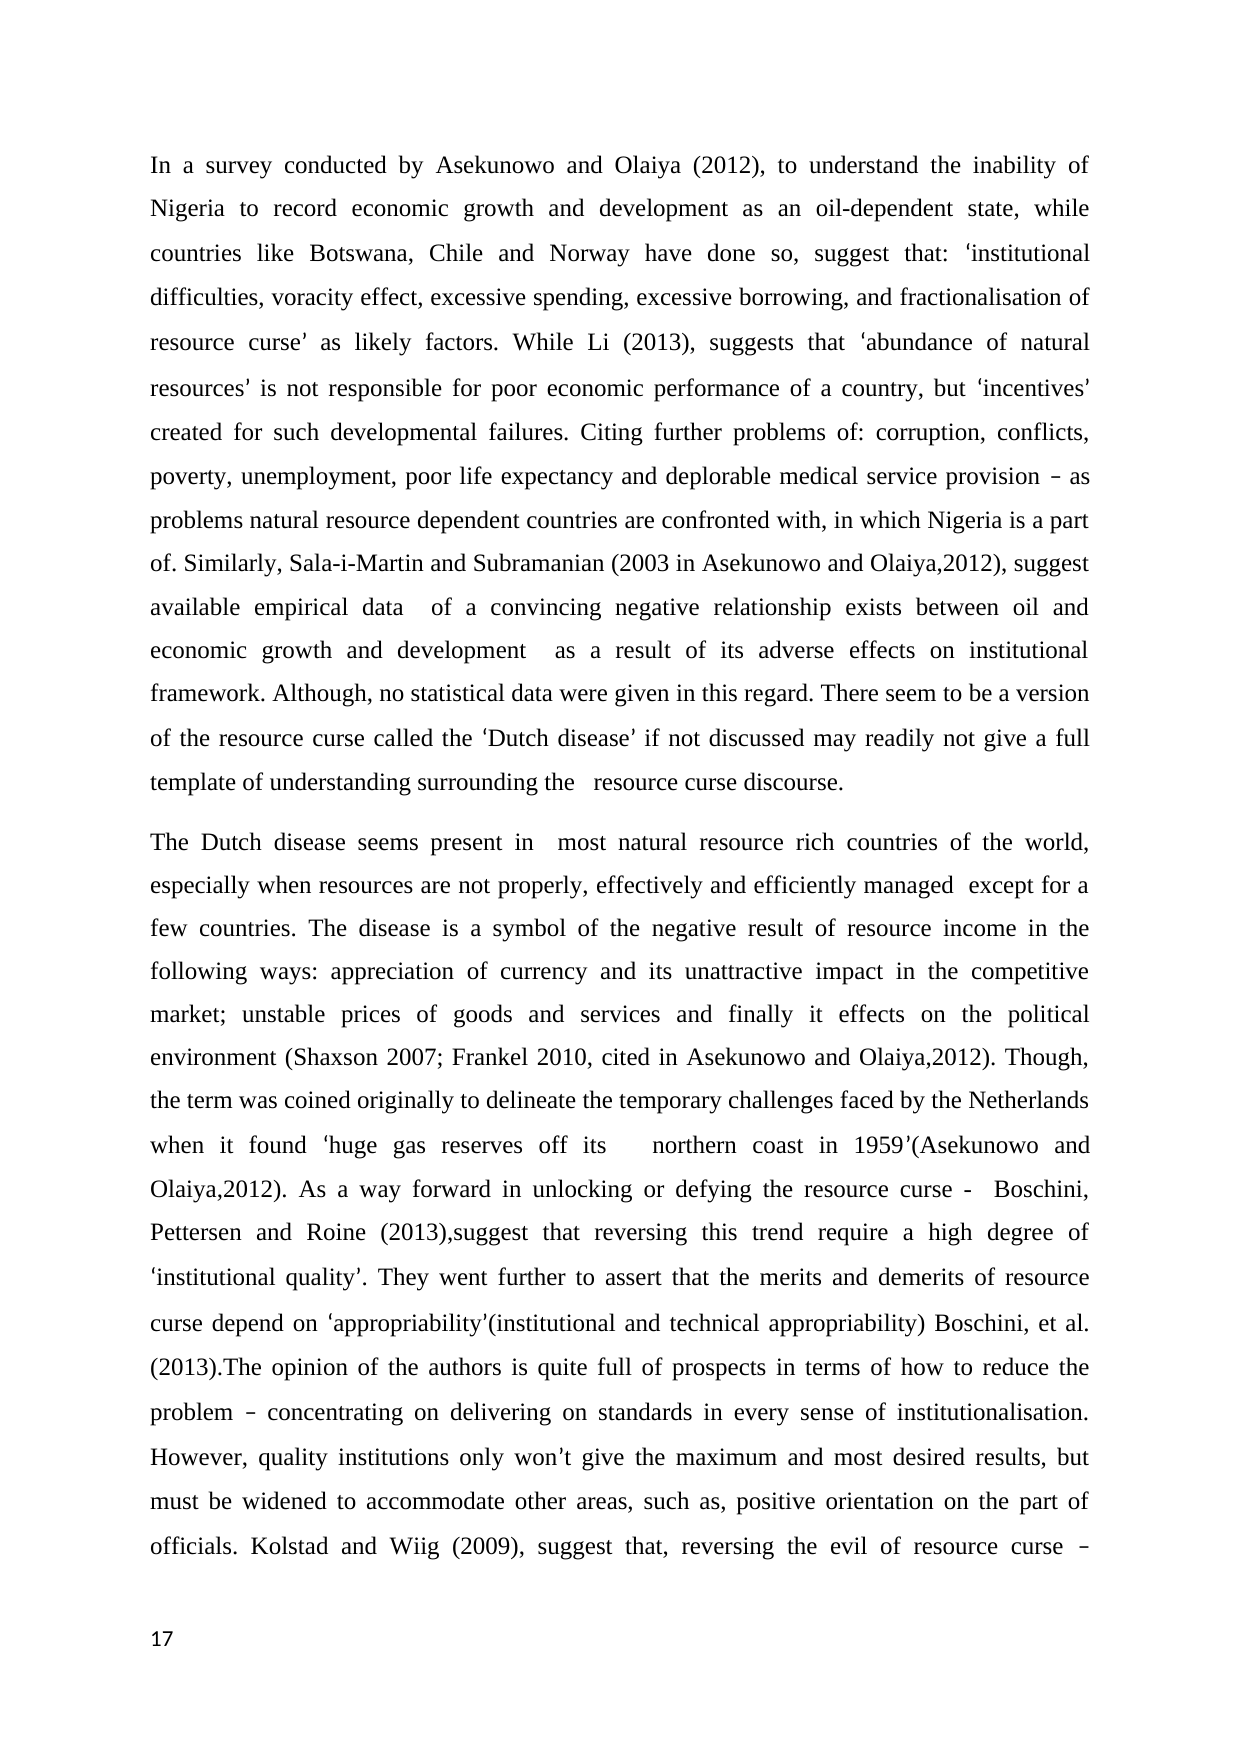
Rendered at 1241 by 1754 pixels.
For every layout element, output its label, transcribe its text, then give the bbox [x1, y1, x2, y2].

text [150, 827, 1090, 1561]
text In a survey conducted by Asekunowo and Olaiya (2012), to understand the inability of Nigeria to record economic growth and development as an oil-dependent state, while countries like Botswana, Chile and Norway have done so, suggest that: ‘institutional difficulties, voracity effect, excessive spending, excessive borrowing, and fractionalisation of resource curse’ as likely factors. While Li (2013), suggests that ‘abundance of natural resources’ is not responsible for poor economic performance of a country, but ‘incentives’ created for such developmental failures. Citing further problems of: corruption, conflicts, poverty, unemployment, poor life expectancy and deplorable medical service provision – as problems natural resource dependent countries are confronted with, in which Nigeria is a part of. Similarly, Sala-i-Martin and Subramanian (2003 in Asekunowo and Olaiya,2012), suggest available empirical data of a convincing negative relationship exists between oil and economic growth and development as a result of its adverse effects on institutional framework. Although, no statistical data were given in this regard. There seem to be a version of the resource curse called the ‘Dutch disease’ if not discussed may readily not give a full template of understanding surrounding the resource curse discourse. [150, 150, 1090, 796]
